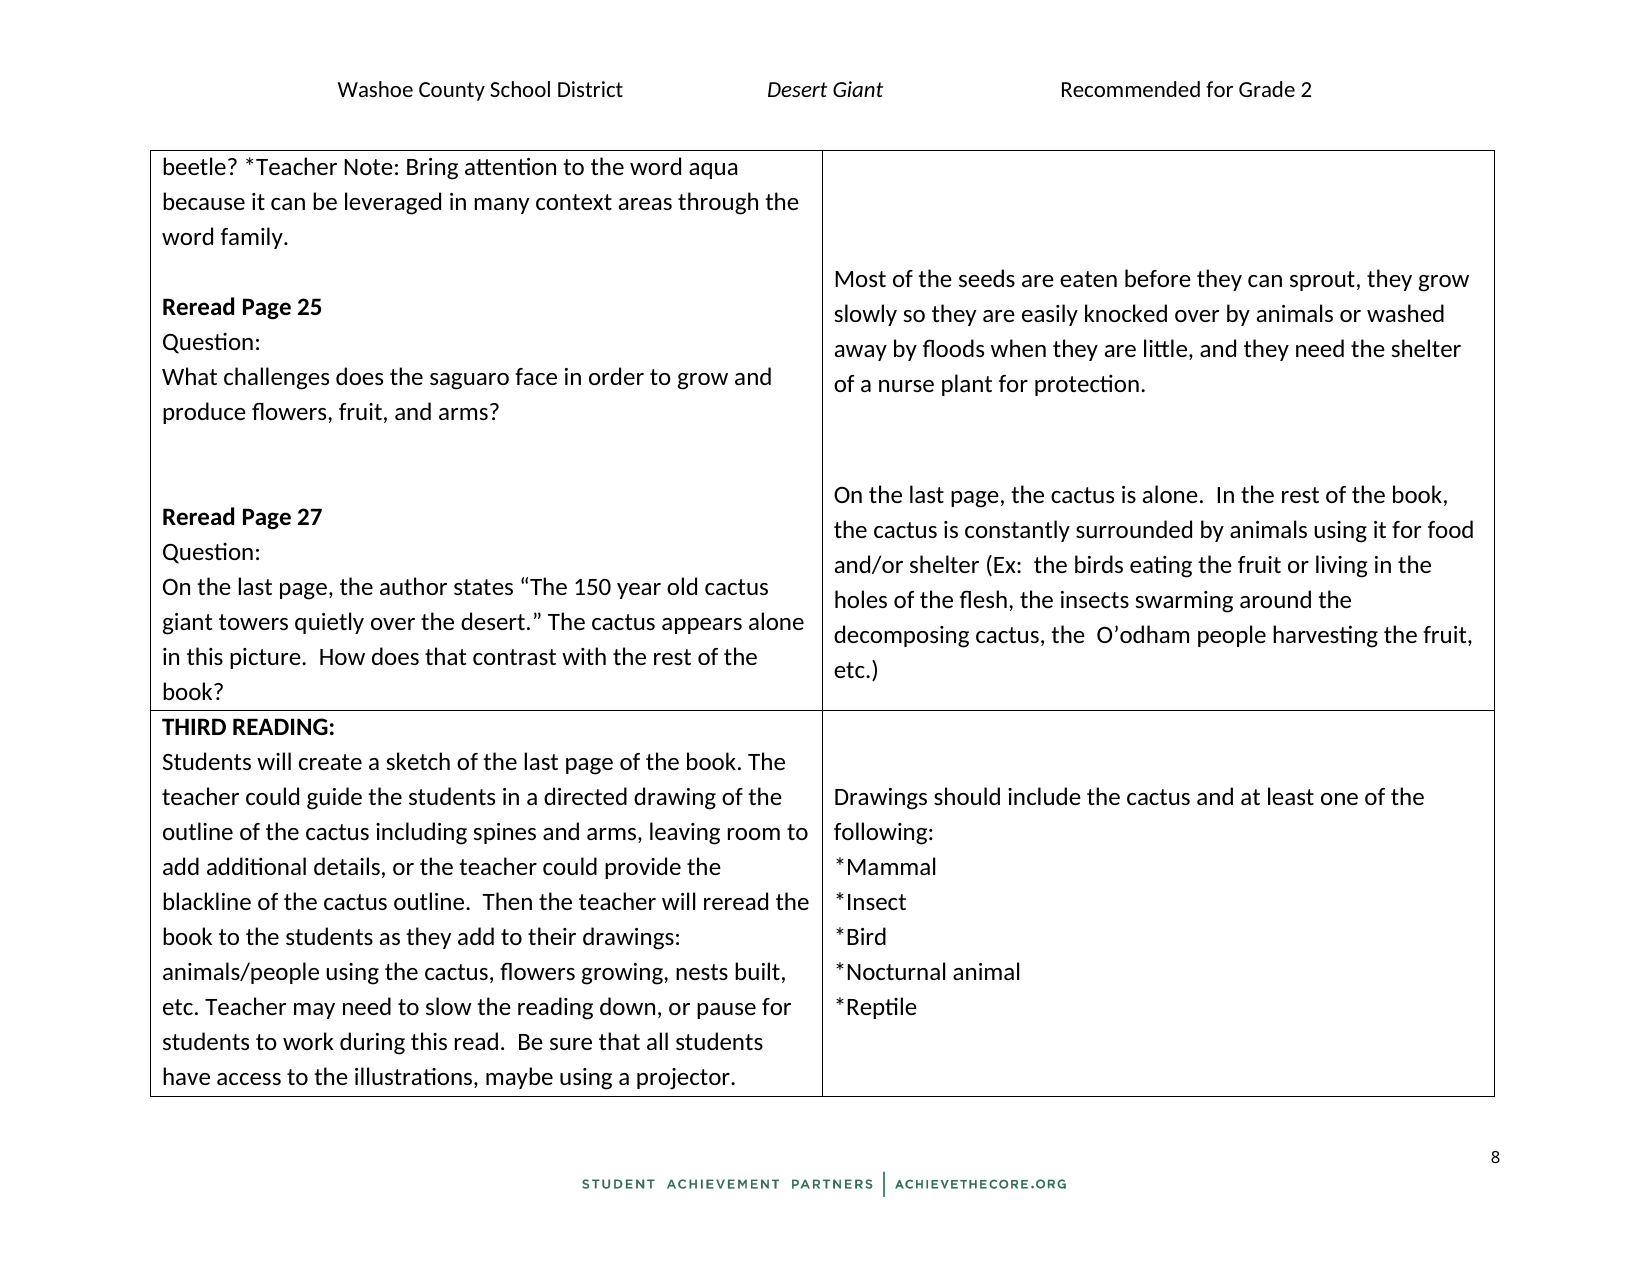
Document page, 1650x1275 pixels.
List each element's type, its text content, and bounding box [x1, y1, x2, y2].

table_cell Drawings should include the cactus and at least one of the following: *Mammal *Insect *Bird *Nocturnal animal *Reptile [823, 711, 1494, 1096]
picture [571, 1168, 1079, 1200]
